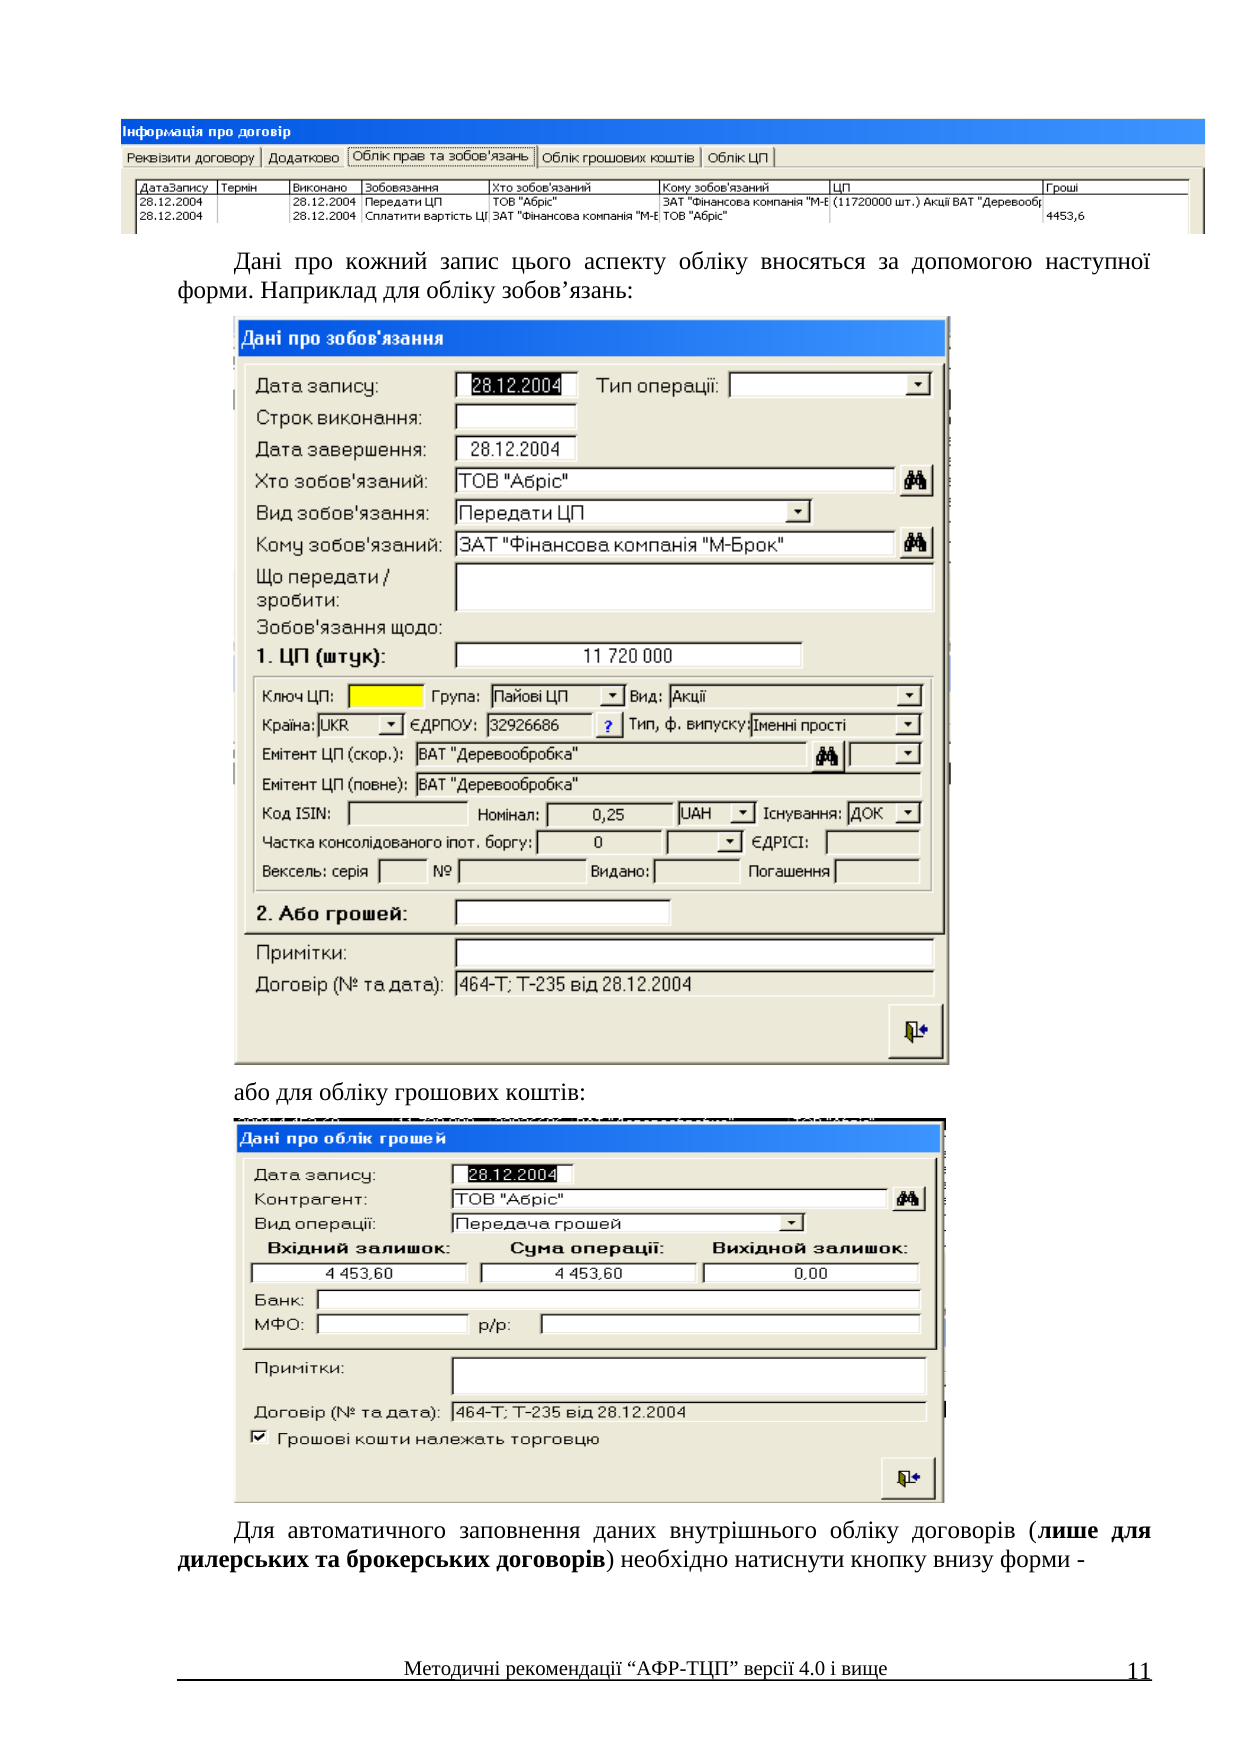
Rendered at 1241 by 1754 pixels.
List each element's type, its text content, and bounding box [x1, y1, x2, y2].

picture [233, 316, 951, 1065]
picture [233, 1118, 946, 1503]
text Для автоматичного заповнення даних внутрішнього обліку договорів (лише для дилерських та брокерських договорів) необхідно натиснути кнопку внизу форми - [177, 1515, 1152, 1573]
text Дані про кожний запис цього аспекту обліку вносяться за допомогою наступної форми. Наприклад для обліку зобов’язань: [177, 246, 1152, 304]
picture [121, 118, 1206, 234]
text або для обліку грошових коштів: [177, 1077, 1152, 1106]
